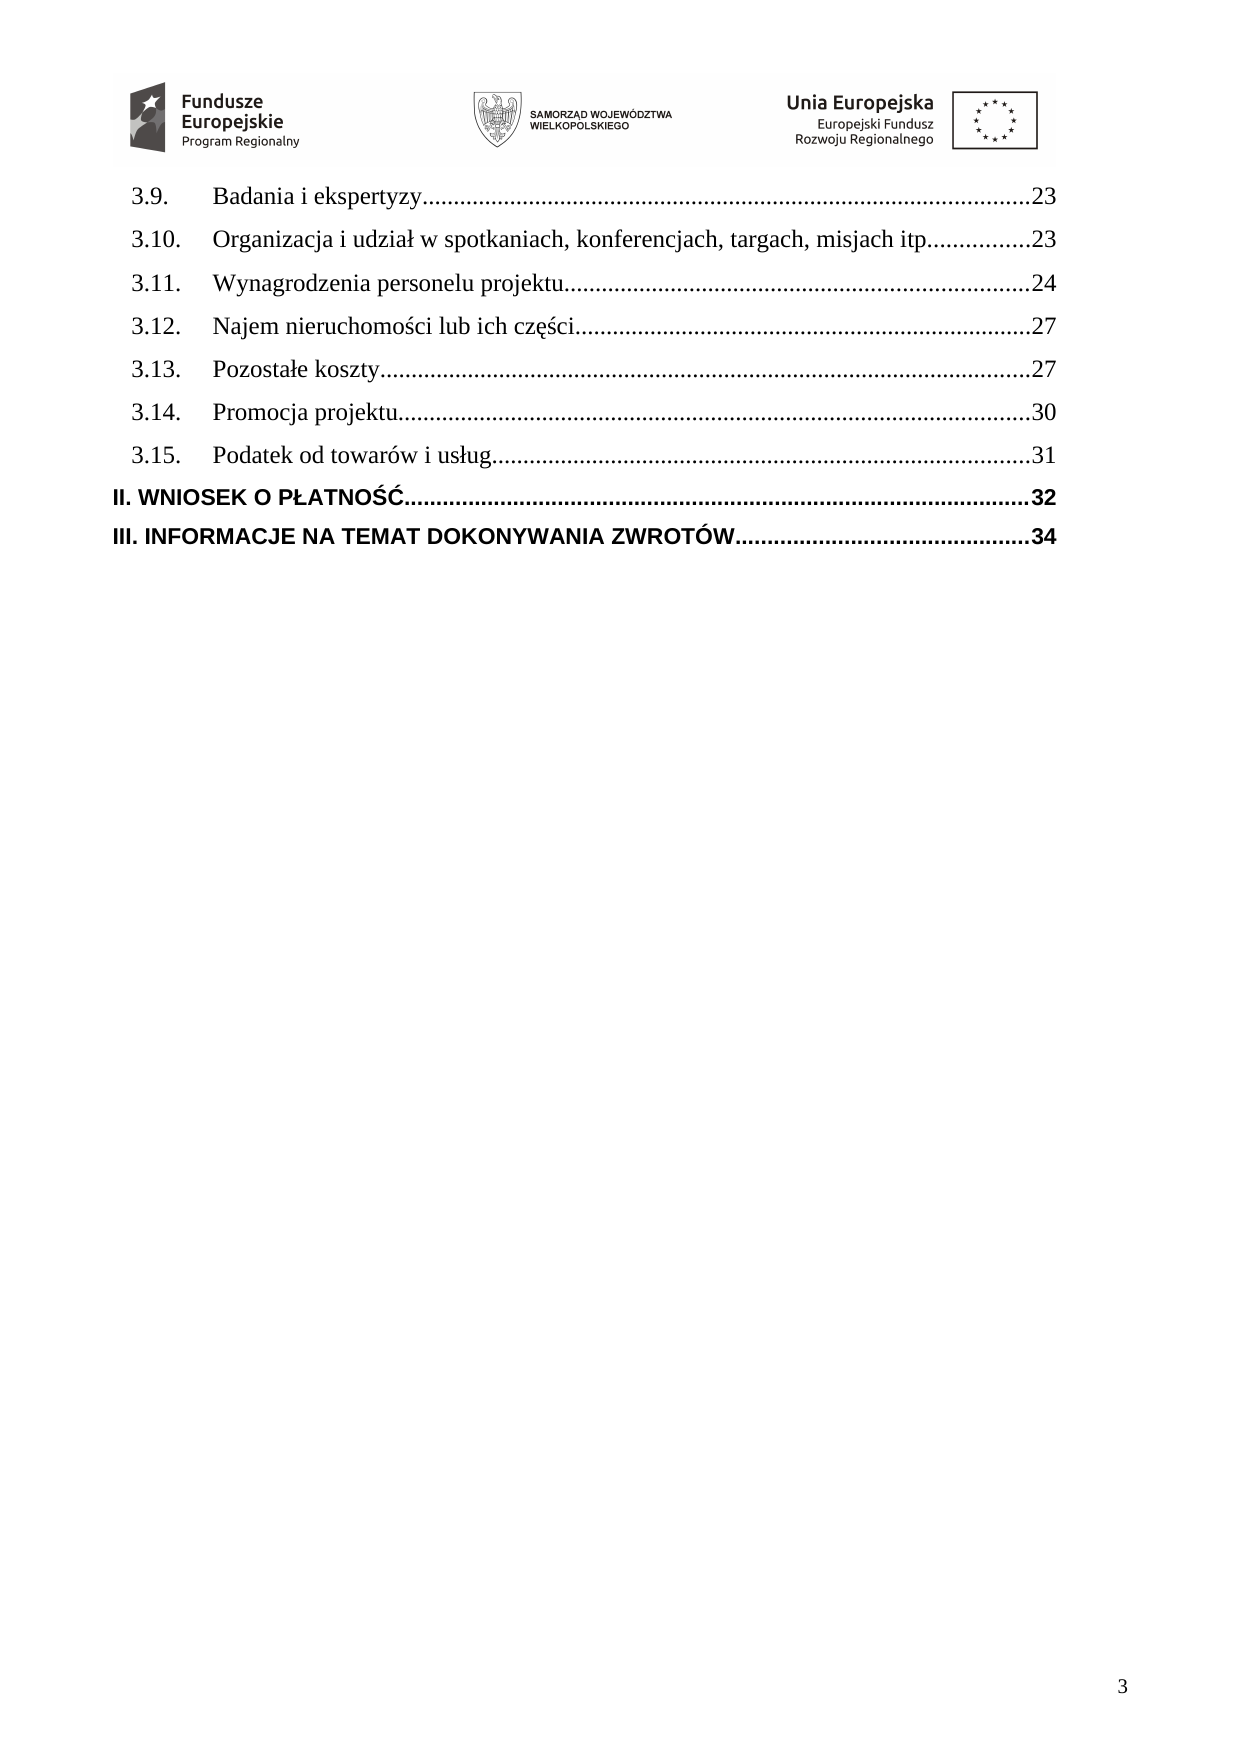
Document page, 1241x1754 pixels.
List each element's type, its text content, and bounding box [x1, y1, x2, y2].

text 3.9. Badania i ekspertyzy 23 [131, 181, 1128, 210]
text 3.10. Organizacja i udział w spotkaniach, konferencjach, targach, misjach itp. 23 [131, 224, 1128, 253]
text II. WNIOSEK O PŁATNOŚĆ 32 [112, 484, 1128, 510]
text 3.13. Pozostałe koszty 27 [131, 354, 1128, 383]
text 3.14. Promocja projektu 30 [131, 397, 1128, 426]
text 3.12. Najem nieruchomości lub ich części 27 [131, 311, 1128, 340]
text 3.11. Wynagrodzenia personelu projektu 24 [131, 268, 1128, 296]
text III. INFORMACJE NA TEMAT DOKONYWANIA ZWROTÓW 34 [112, 523, 1128, 550]
text 3.15. Podatek od towarów i usług 31 [131, 441, 1128, 469]
picture [112, 73, 1056, 167]
